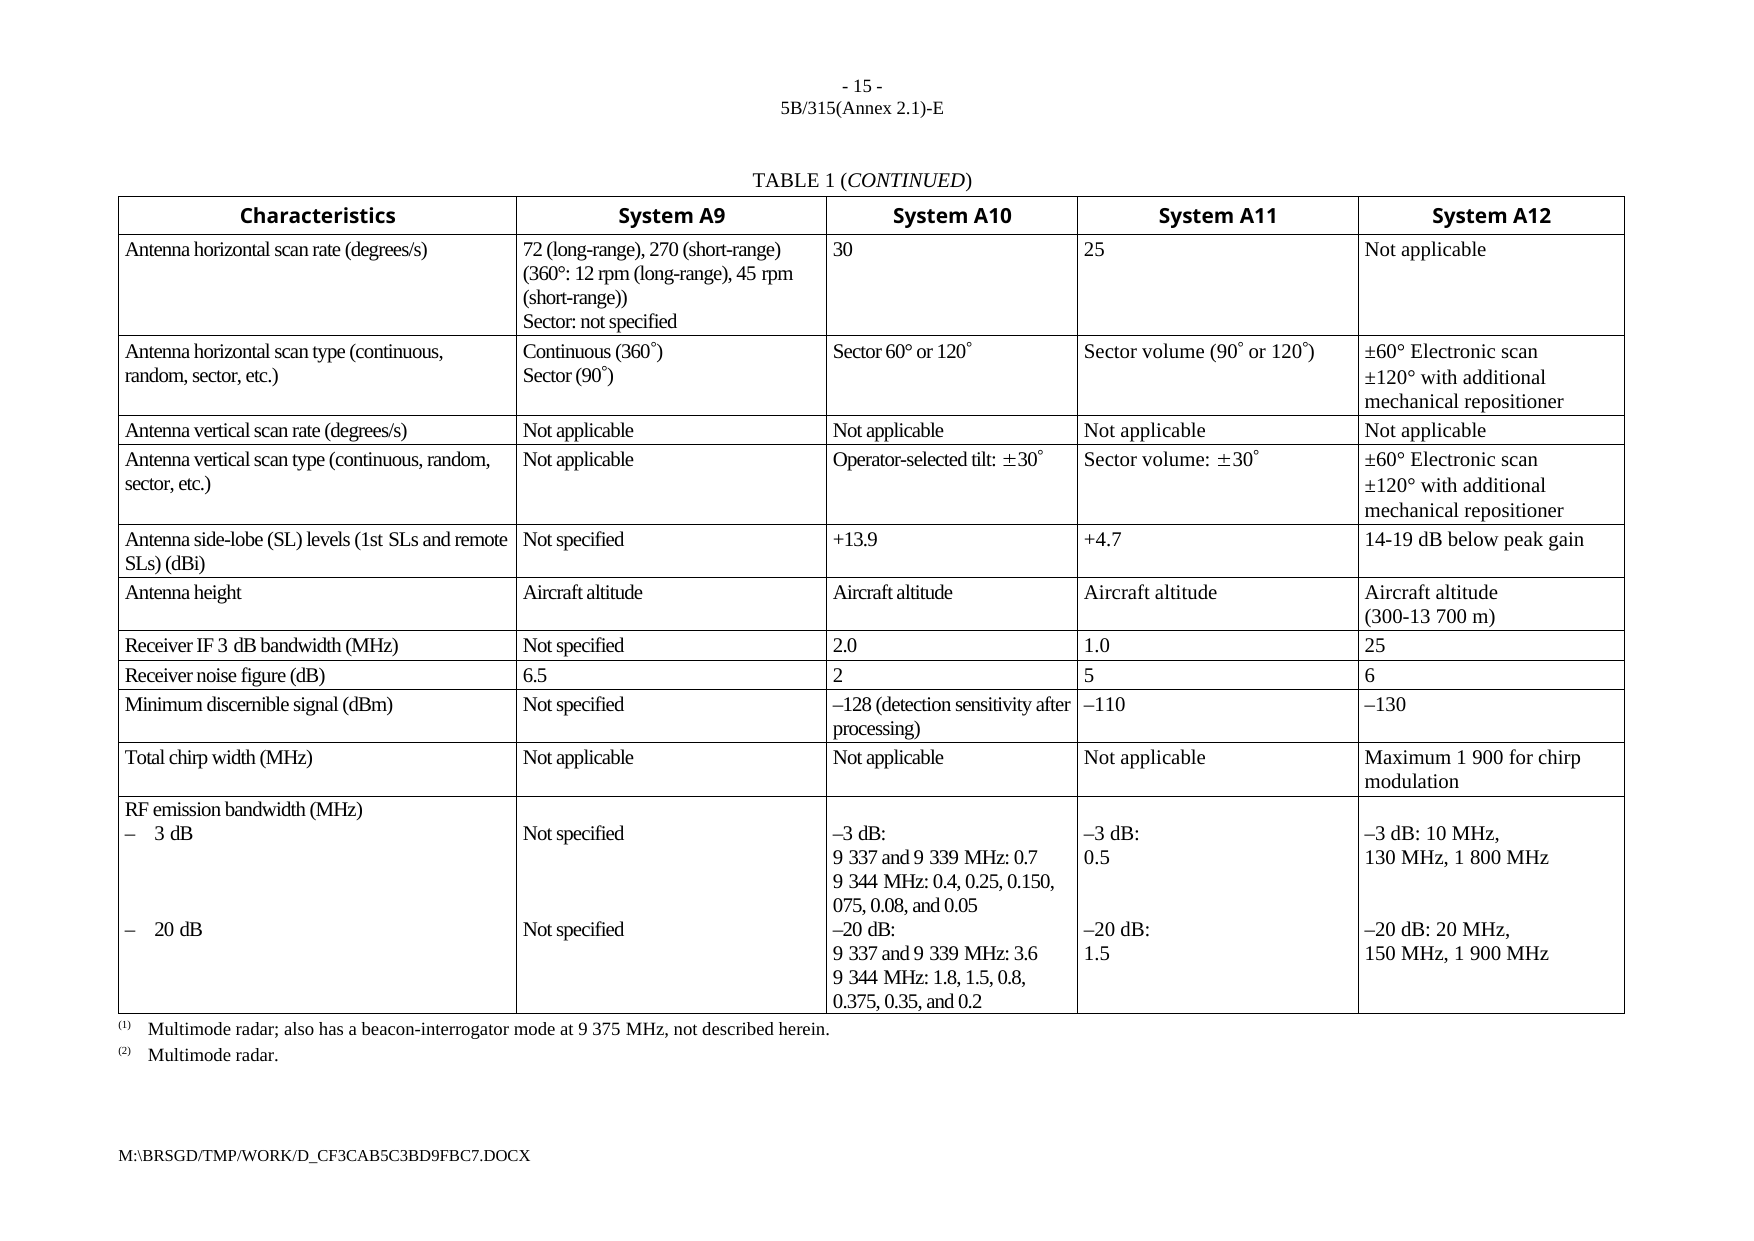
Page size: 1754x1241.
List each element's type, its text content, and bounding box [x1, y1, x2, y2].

table_cell 5 [1078, 661, 1358, 689]
table_cell Not applicable [517, 416, 826, 444]
table_cell –3 dB: 9 337 and 9 339 MHz: 0.7 9 344 MHz: 0.4, 0.25, 0.150, 075, 0.08, and 0.05 –20 dB: 9 337 and 9 339 MHz: 3.6 9 344 MHz: 1.8, 1.5, 0.8, 0.375, 0.35, and 0.2 [827, 797, 1077, 1013]
table_cell Antenna side-lobe (SL) levels (1st SLs and remote SLs) (dBi) [119, 525, 516, 577]
table_cell +13.9 [827, 525, 1077, 577]
table_cell –128 (detection sensitivity after processing) [827, 690, 1077, 742]
table_cell Not applicable [827, 743, 1077, 796]
table_cell 2 [827, 661, 1077, 689]
table_cell Sector 60° or 120 [827, 336, 1077, 415]
table_cell Not applicable [1078, 743, 1358, 796]
text TABLE 1 (continued) [118, 144, 1606, 192]
table_cell Not specified [517, 690, 826, 742]
table_cell 72 (long-range), 270 (short-range) (360°: 12 rpm (long-range), 45 rpm (short-range)) Sector: not specified [517, 235, 826, 335]
table_cell ±60° Electronic scan ±120° with additional mechanical repositioner [1359, 445, 1624, 524]
table_cell +4.7 [1078, 525, 1358, 577]
table_cell 30 [827, 235, 1077, 335]
table_cell 25 [1359, 631, 1624, 659]
table_cell Operator-selected tilt: 30 [827, 445, 1077, 524]
table_cell Antenna horizontal scan rate (degrees/s) [119, 235, 516, 335]
table_cell Maximum 1 900 for chirp modulation [1359, 743, 1624, 796]
table_cell Not applicable [1359, 235, 1624, 335]
table_cell ±60° Electronic scan ±120° with additional mechanical repositioner [1359, 336, 1624, 415]
table_cell Sector volume: 30 [1078, 445, 1358, 524]
table_cell Antenna vertical scan rate (degrees/s) [119, 416, 516, 444]
table_cell –110 [1078, 690, 1358, 742]
table_header System A10 [827, 197, 1077, 234]
table_header System A9 [517, 197, 826, 234]
text (1) Multimode radar; also has a beacon-interrogator mode at 9 375 MHz, not described herein. [118, 1018, 1606, 1040]
table_cell Not specified [517, 631, 826, 659]
table_header Characteristics [119, 197, 516, 234]
table_cell Minimum discernible signal (dBm) [119, 690, 516, 742]
table_cell –3 dB: 0.5 –20 dB: 1.5 [1078, 797, 1358, 1013]
table_cell 14-19 dB below peak gain [1359, 525, 1624, 577]
table_cell Antenna height [119, 578, 516, 630]
table_cell 25 [1078, 235, 1358, 335]
table_cell Antenna vertical scan type (continuous, random, sector, etc.) [119, 445, 516, 524]
table_header System A12 [1359, 197, 1624, 234]
table_cell Not applicable [827, 416, 1077, 444]
table_cell Sector volume (90 or 120) [1078, 336, 1358, 415]
table_cell Receiver IF 3 dB bandwidth (MHz) [119, 631, 516, 659]
table_header System A11 [1078, 197, 1358, 234]
table_cell 6 [1359, 661, 1624, 689]
table_cell –130 [1359, 690, 1624, 742]
text (2) Multimode radar. [118, 1044, 1606, 1066]
table_cell –3 dB: 10 MHz, 130 MHz, 1 800 MHz –20 dB: 20 MHz, 150 MHz, 1 900 MHz [1359, 797, 1624, 1013]
table_cell Aircraft altitude (300-13 700 m) [1359, 578, 1624, 630]
table_cell Receiver noise figure (dB) [119, 661, 516, 689]
table_cell Not specified [517, 525, 826, 577]
table_cell Antenna horizontal scan type (continuous, random, sector, etc.) [119, 336, 516, 415]
table_cell Not applicable [1078, 416, 1358, 444]
table_cell RF emission bandwidth (MHz) – 3 dB – 20 dB [119, 797, 516, 1013]
table_cell 1.0 [1078, 631, 1358, 659]
table_cell Aircraft altitude [1078, 578, 1358, 630]
table_cell 2.0 [827, 631, 1077, 659]
table_cell Total chirp width (MHz) [119, 743, 516, 796]
table_cell Not applicable [517, 743, 826, 796]
table_cell Not specified Not specified [517, 797, 826, 1013]
table_cell Continuous (360) Sector (90) [517, 336, 826, 415]
table_cell Not applicable [517, 445, 826, 524]
table_cell 6.5 [517, 661, 826, 689]
table_cell Aircraft altitude [517, 578, 826, 630]
table_cell Aircraft altitude [827, 578, 1077, 630]
table_cell Not applicable [1359, 416, 1624, 444]
